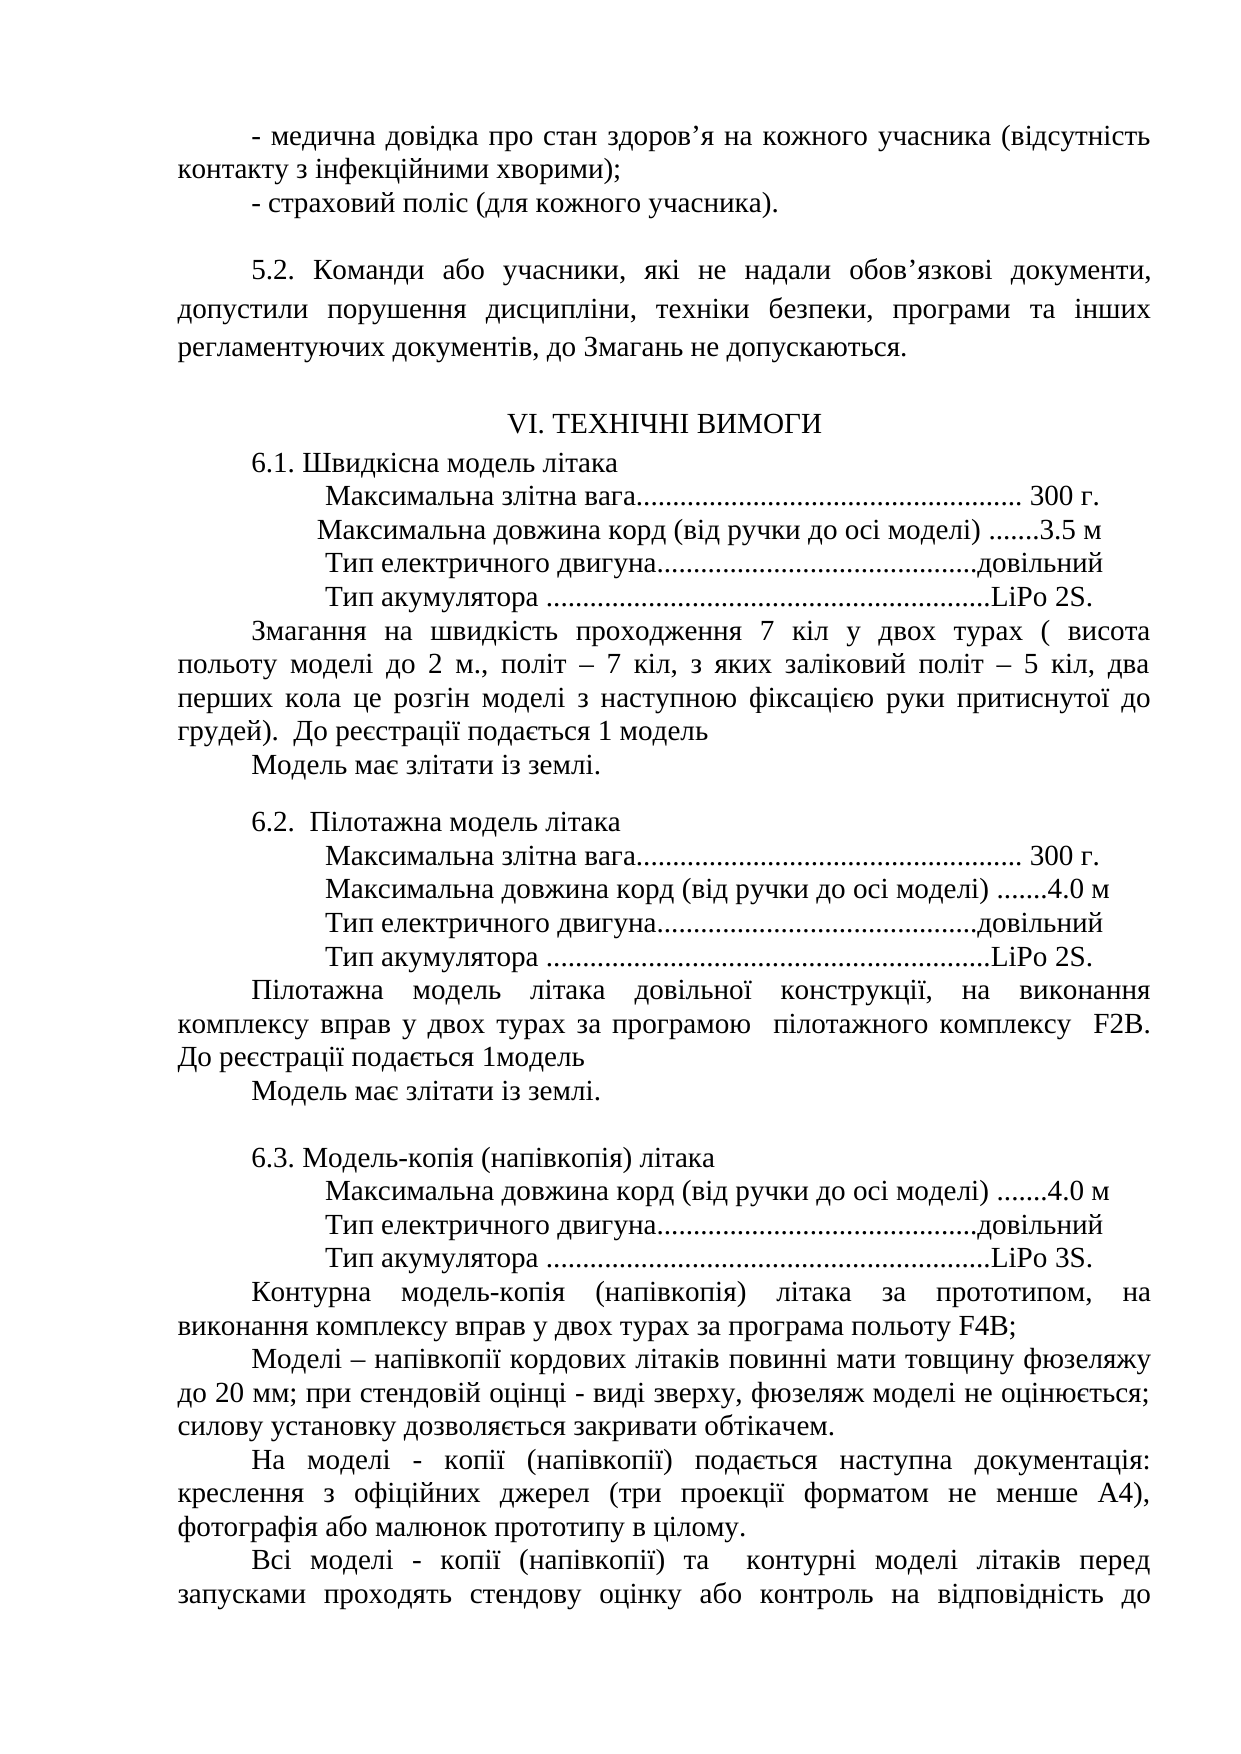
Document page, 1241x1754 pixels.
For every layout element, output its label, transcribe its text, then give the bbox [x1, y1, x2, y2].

text Пілотажна модель літака довільної конструкції, на виконання комплексу вправ у двох турах за програмою пілотажного комплексу F2B. До реєстрації подається 1модель [177, 972, 1152, 1073]
text Тип електричного двигуна............................................довільний [177, 1207, 1152, 1241]
text Максимальна злітна вага..................................................... 300 г. [177, 838, 1152, 872]
text Тип акумулятора .............................................................LiPo 3S. [177, 1241, 1152, 1274]
text Тип електричного двигуна............................................довільний [177, 905, 1152, 939]
text На моделі - копії (напівкопії) подається наступна документація: креслення з офіційних джерел (три проекції форматом не менше А4), фотографія або малюнок прототипу в цілому. [177, 1442, 1152, 1542]
text Модель має злітати із землі. [177, 1073, 1152, 1106]
text 5.2. Команди або учасники, які не надали обов’язкові документи, допустили порушення дисципліни, техніки безпеки, програми та інших регламентуючих документів, до Змагань не допускаються. [177, 252, 1152, 363]
text Максимальна довжина корд (від ручки до осі моделі) .......4.0 м [177, 1173, 1152, 1207]
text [177, 1542, 1152, 1609]
text VІ. ТЕХНІЧНІ ВИМОГИ [177, 406, 1152, 440]
text 6.1. Швидкісна модель літака [177, 445, 1152, 478]
text Моделі – напівкопії кордових літаків повинні мати товщину фюзеляжу до ; при стендовій оцінці - виді зверху, фюзеляж моделі не оцінюється; силову установку дозволяється закривати обтікачем. [177, 1341, 1152, 1442]
text Тип акумулятора .............................................................LiPo 2S. [177, 939, 1152, 972]
text Тип електричного двигуна............................................довільний [177, 546, 1152, 579]
text 6.2. Пілотажна модель літака [177, 804, 1152, 838]
text Тип акумулятора .............................................................LiPo 2S. [177, 579, 1152, 613]
text Контурна модель-копія (напівкопія) літака за прототипом, на виконання комплексу вправ у двох турах за програма польоту F4B; [177, 1274, 1152, 1341]
text - страховий поліс (для кожного учасника). [177, 185, 1152, 219]
text - медична довідка про стан здоров’я на кожного учасника (відсутність контакту з інфекційними хворими); [177, 118, 1152, 185]
text Максимальна довжина корд (від ручки до осі моделі) .......3.5 м [177, 512, 1152, 546]
text Модель має злітати із землі. [177, 747, 1152, 780]
text Максимальна довжина корд (від ручки до осі моделі) .......4.0 м [177, 872, 1152, 905]
text Змагання на швидкість проходження 7 кіл у двох турах ( висота польоту моделі до ., політ – 7 кіл, з яких заліковий політ – 5 кіл, два перших кола це розгін моделі з наступною фіксацією руки притиснутої до грудей). До реєстрації подається 1 модель [177, 613, 1152, 747]
text Максимальна злітна вага..................................................... 300 г. [177, 478, 1152, 512]
text 6.3. Модель-копія (напівкопія) літака [177, 1140, 1152, 1173]
